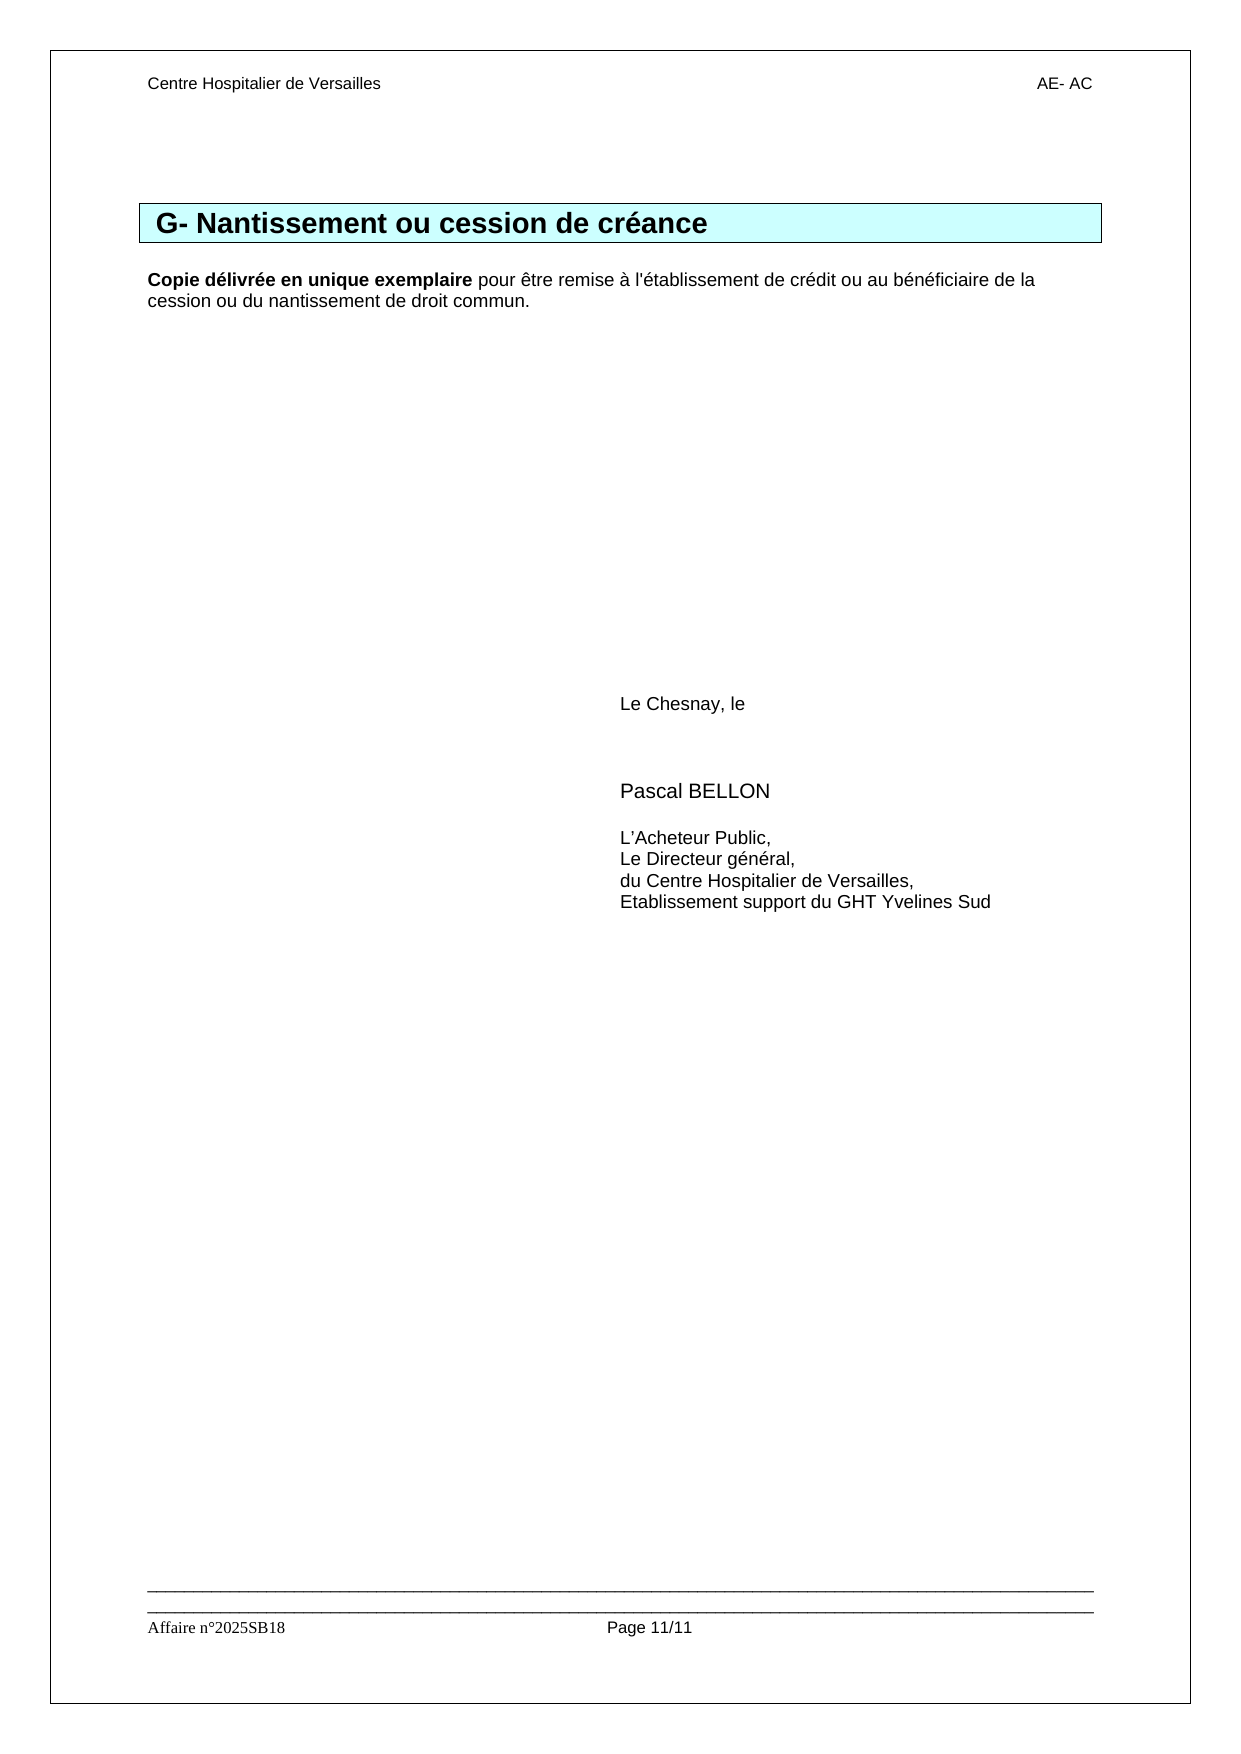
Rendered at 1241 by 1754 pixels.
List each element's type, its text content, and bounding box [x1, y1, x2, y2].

text Etablissement support du GHT Yvelines Sud [147, 891, 1093, 913]
text Pascal BELLON [147, 779, 1093, 803]
text Le Chesnay, le [147, 692, 1093, 714]
text du Centre Hospitalier de Versailles, [147, 870, 1093, 891]
text G- Nantissement ou cession de créance [140, 204, 1101, 242]
text Le Directeur général, [147, 848, 1093, 870]
text Copie délivrée en unique exemplaire pour être remise à l'établissement de crédit ou au bénéficiaire de la cession ou du nantissement de droit commun. [147, 268, 1093, 312]
text L’Acheteur Public, [546, 827, 1093, 848]
